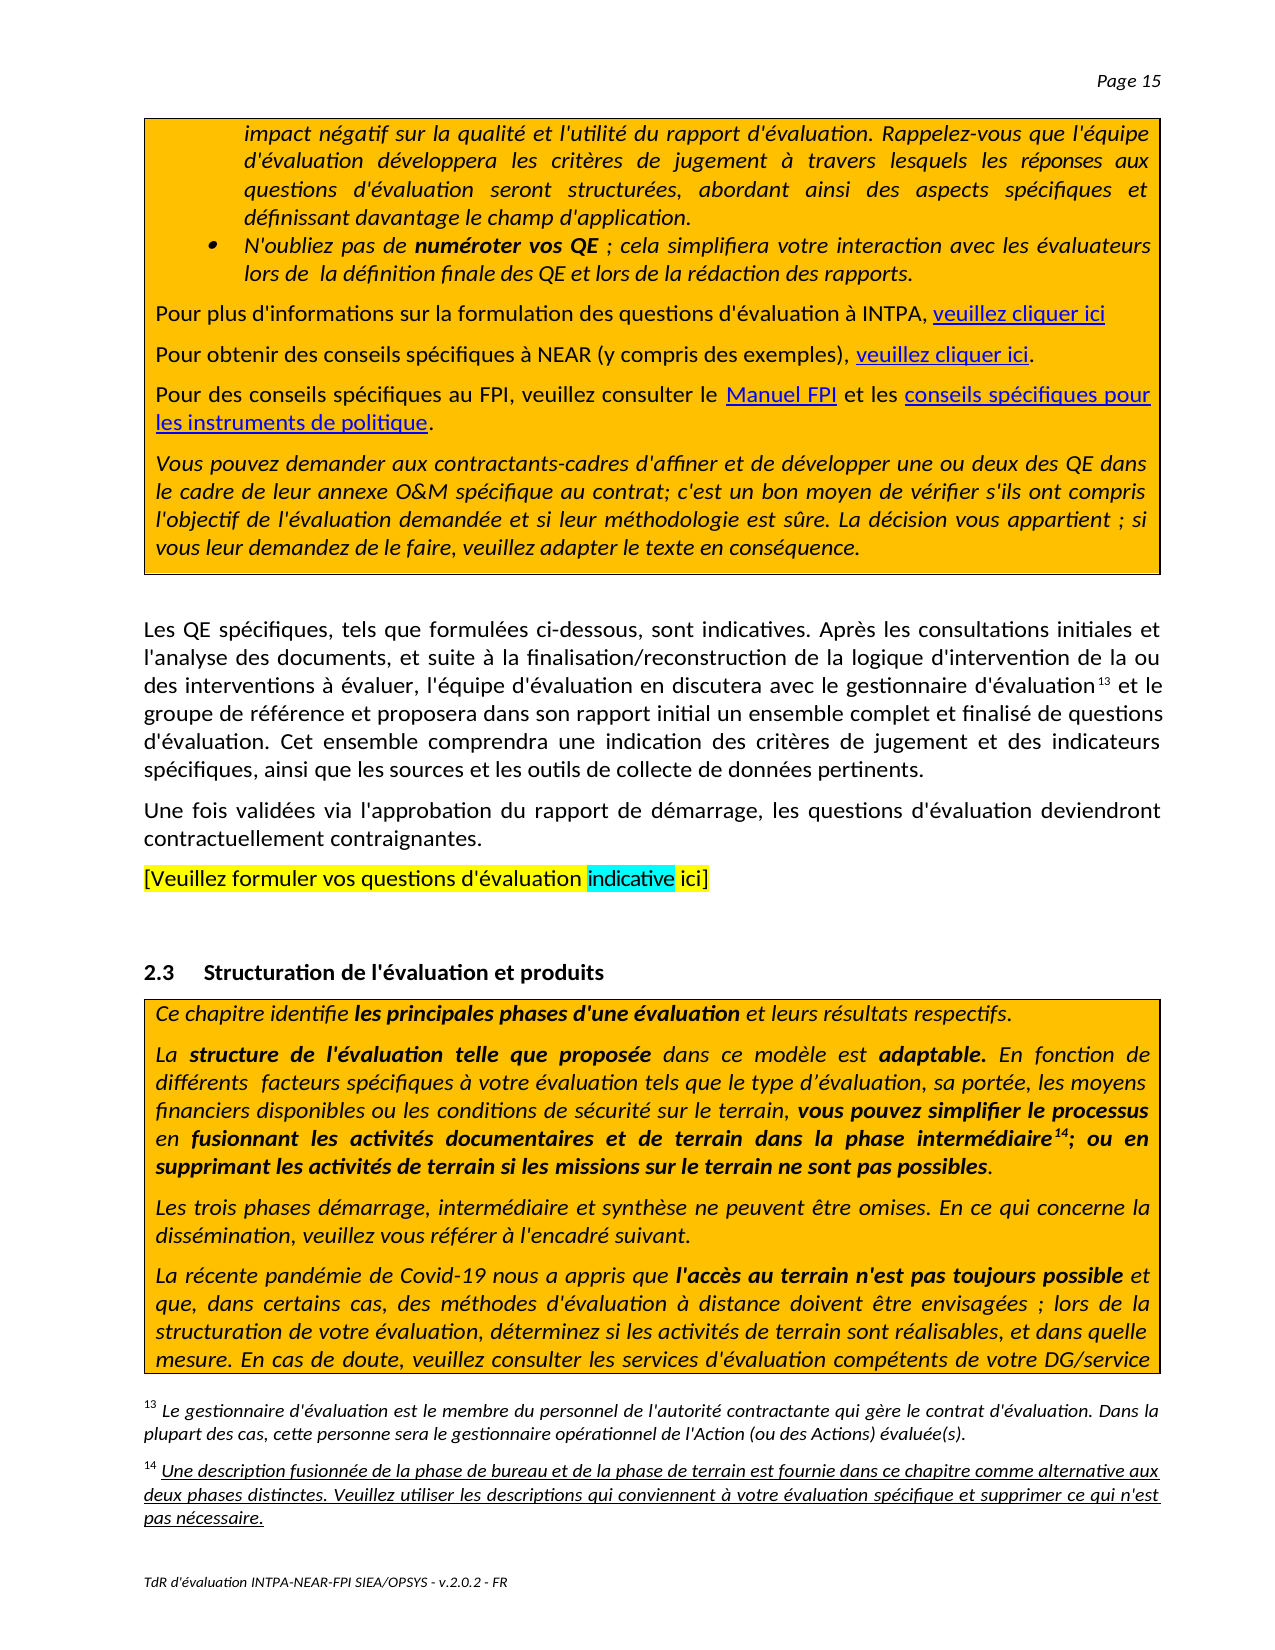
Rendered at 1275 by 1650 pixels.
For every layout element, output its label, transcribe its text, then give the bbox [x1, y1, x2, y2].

text [Veuillez formuler vos questions d'évaluation indicative ici] [143, 864, 1163, 892]
text Une fois validées via l'approbation du rapport de démarrage, les questions d'évaluation deviendront contractuellement contraignantes. [143, 796, 1163, 852]
text Les QE spécifiques, tels que formulées ci-dessous, sont indicatives. Après les consultations initiales et l'analyse des documents, et suite à la finalisation/reconstruction de la logique d'intervention de la ou des interventions à évaluer, l'équipe d'évaluation en discutera avec le gestionnaire d'évaluation et le groupe de référence et proposera dans son rapport initial un ensemble complet et finalisé de questions d'évaluation. Cet ensemble comprendra une indication des critères de jugement et des indicateurs spécifiques, ainsi que les sources et les outils de collecte de données pertinents. [143, 615, 1163, 783]
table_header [145, 1000, 1159, 1373]
subtitle Structuration de l'évaluation et produits [143, 958, 1163, 986]
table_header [145, 119, 1159, 573]
